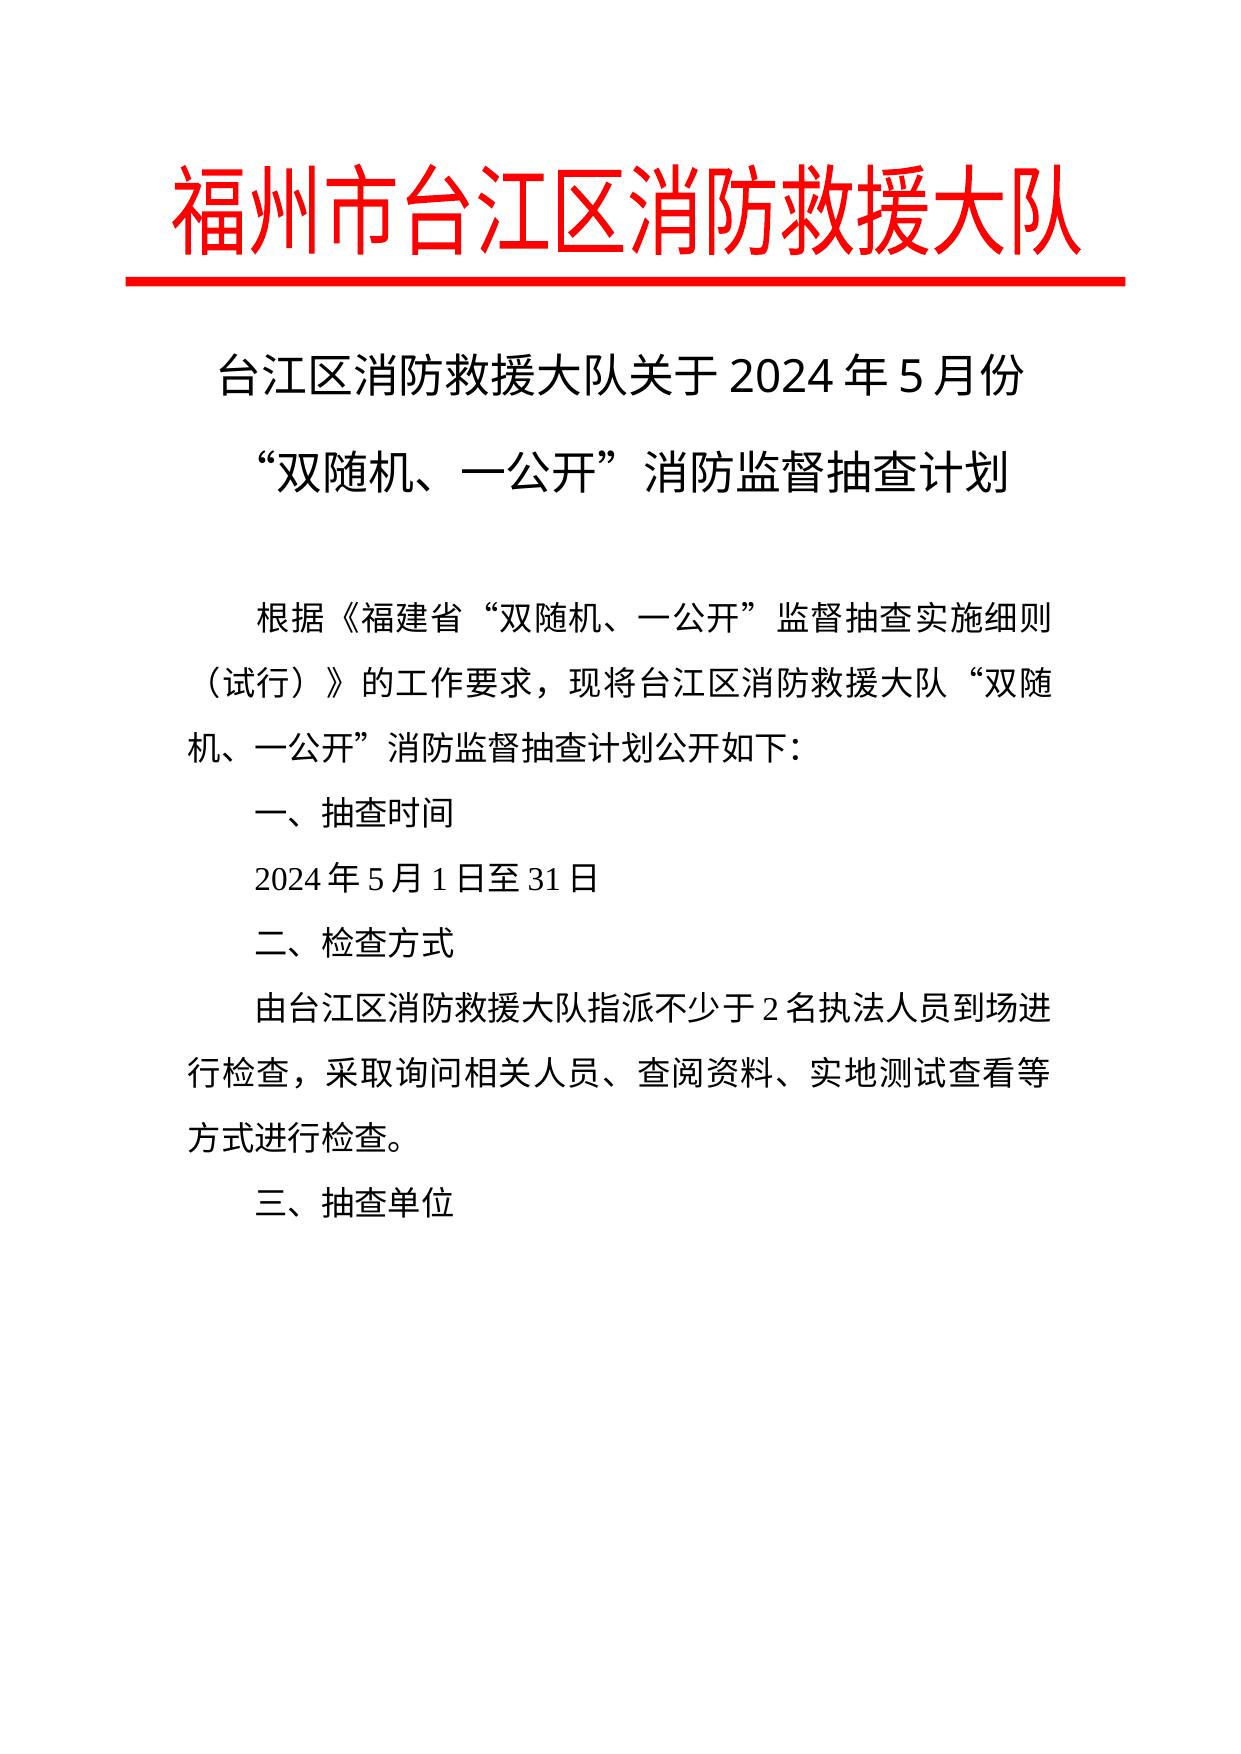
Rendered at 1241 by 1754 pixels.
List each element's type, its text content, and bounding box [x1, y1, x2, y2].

list 三、抽查单位 [187, 1169, 1053, 1234]
list 由台江区消防救援大队指派不少于2名执法人员到场进行检查，采取询问相关人员、查阅资料、实地测试查看等方式进行检查。 [187, 974, 1053, 1169]
text 台江区消防救援大队关于2024年5月份“双随机、一公开”消防监督抽查计划 [187, 324, 1053, 519]
list 二、检查方式 [187, 909, 1053, 974]
list 一、抽查时间 [187, 779, 1053, 844]
list 2024年5月1日至31日 [187, 844, 1053, 909]
text 根据《福建省“双随机、一公开”监督抽查实施细则（试行）》的工作要求，现将台江区消防救援大队“双随机、一公开”消防监督抽查计划公开如下： [187, 584, 1053, 779]
